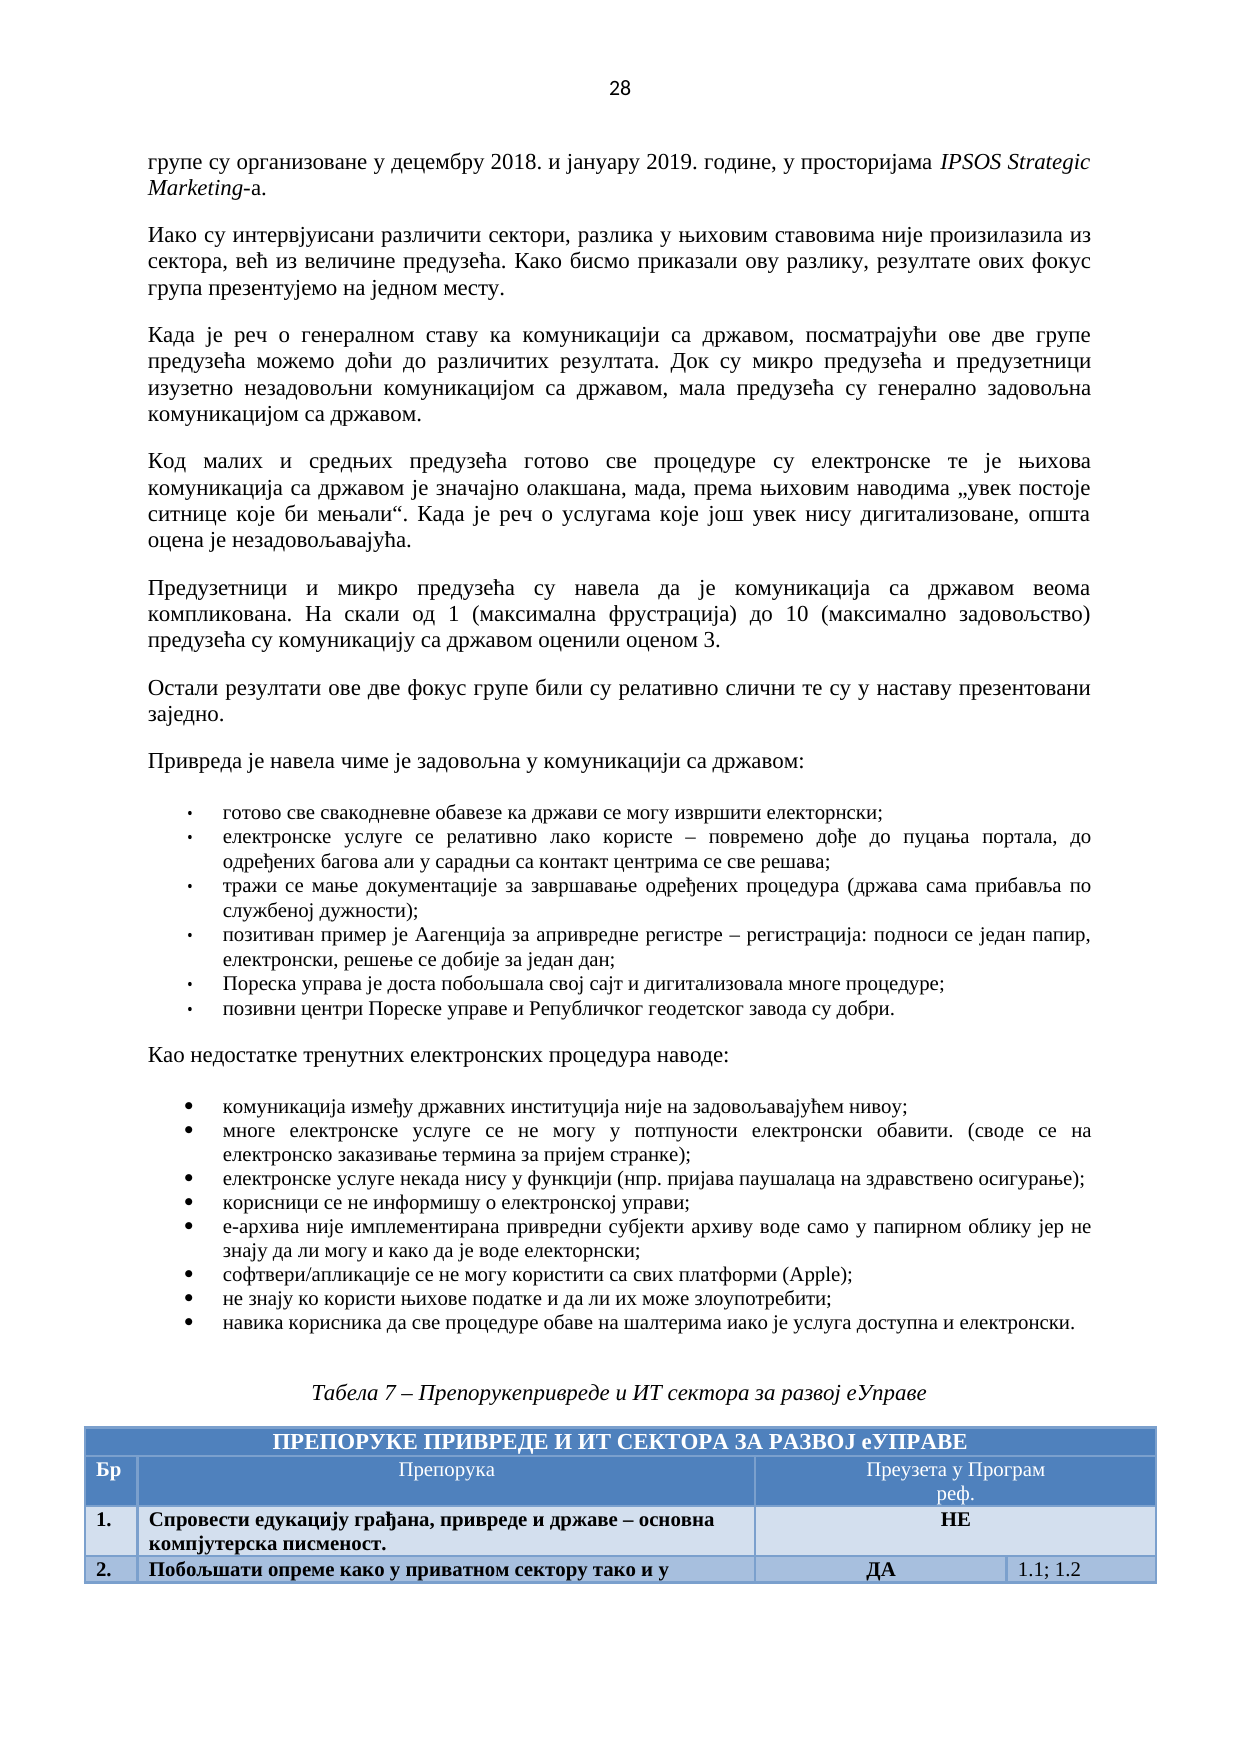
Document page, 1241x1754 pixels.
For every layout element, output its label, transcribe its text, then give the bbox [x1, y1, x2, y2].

table_cell НЕ [756, 1507, 1155, 1555]
text Табела 7 – Препорукепривреде и ИТ сектора за развој еУправе [148, 1379, 1092, 1406]
list позивни центри Пореске управе и Републичког геодетског завода су добри. [185, 995, 1092, 1020]
text Као недостатке тренутних електронских процедура наводе: [148, 1041, 1092, 1067]
table_header ПРЕПОРУКЕ ПРИВРЕДЕ И ИТ СЕКТОРА ЗА РАЗВОЈ еУПРАВЕ [86, 1429, 1155, 1455]
list не знају ко користи њихове податке и да ли их може злоупотребити; [185, 1286, 1092, 1310]
list корисници се не информишу о електронској управи; [185, 1190, 1092, 1214]
text Код малих и средњих предузећа готово све процедуре су електронске те је њихова комуникација са државом је значајно олакшана, мада, према њиховим наводима „увек постоје ситнице које би мењали“. Када је реч о услугама које још увек нису дигитализоване, општа оцена је незадовољавајућа. [148, 447, 1092, 553]
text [148, 148, 1092, 200]
text Остали резултати ове две фокус групе били су релативно слични те су у наставу презентовани заједно. [148, 673, 1092, 726]
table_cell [139, 1557, 754, 1581]
text Када је реч о генералном ставу ка комуникацији са државом, посматрајући ове две групе предузећа можемо доћи до различитих резултата. Док су микро предузећа и предузетници изузетно незадовољни комуникацијом са државом, мала предузећа су генерално задовољна комуникацијом са државом. [148, 321, 1092, 427]
list готово све свакодневне обавезе ка држави се могу извршити електорнски; [185, 800, 1092, 824]
list е-архива није имплементирана привредни субјекти архиву воде само у папирном облику јер не знају да ли могу и како да је воде електорнски; [185, 1214, 1092, 1262]
table_cell Препорука [139, 1457, 754, 1505]
list електронске услуге се релативно лако користе – повремено дође до пуцања портала, до одређених багова али у сарадњи са контакт центрима се све решава; [185, 824, 1092, 873]
text Привреда је навела чиме је задовољна у комуникацији са државом: [148, 747, 1092, 773]
list навика корисника да све процедуре обаве на шалтерима иако је услуга доступна и електронски. [185, 1310, 1092, 1334]
list електронске услуге некада нису у функцији (нпр. пријава паушалаца на здравствено осигурање); [185, 1166, 1092, 1190]
list позитиван пример је Аагенција за апривредне регистре – регистрација: подноси се један папир, електронски, решење се добије за један дан; [185, 922, 1092, 971]
list тражи се мање документације за завршавање одређених процедура (држава сама прибавља по службеној дужности); [185, 873, 1092, 922]
list Пореска управа је доста побољшала свој сајт и дигитализовала многе процедуре; [185, 971, 1092, 995]
table_cell Преузета у Програм реф. [756, 1457, 1155, 1505]
text Предузетници и микро предузећа су навела да је комуникација са државом веома компликована. На скали од 1 (максимална фрустрација) до 10 (максимално задовољство) предузећа су комуникацију са државом оценили оценом 3. [148, 574, 1092, 653]
table_cell 1.1; 1.2 [1008, 1557, 1155, 1581]
table_cell Спровести едукацију грађана, привреде и државе – основна компјутерска писменост. [139, 1507, 754, 1555]
list многе електронске услуге се не могу у потпуности електронски обавити. (своде се на електронско заказивање термина за пријем странке); [185, 1118, 1092, 1166]
list софтвери/апликације се не могу користити са свих платформи (Apple); [185, 1262, 1092, 1286]
list комуникација између државних институција није на задовољавајућем нивоу; [185, 1094, 1092, 1118]
table_cell Бр [86, 1457, 136, 1505]
table_cell 1. [86, 1507, 136, 1555]
text Иако су интервјуисани различити сектори, разлика у њиховим ставовима није произилазила из сектора, већ из величине предузећа. Како бисмо приказали ову разлику, резултате ових фокус група презентујемо на једном месту. [148, 221, 1092, 300]
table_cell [756, 1557, 1005, 1581]
table_cell 2. [86, 1557, 136, 1581]
